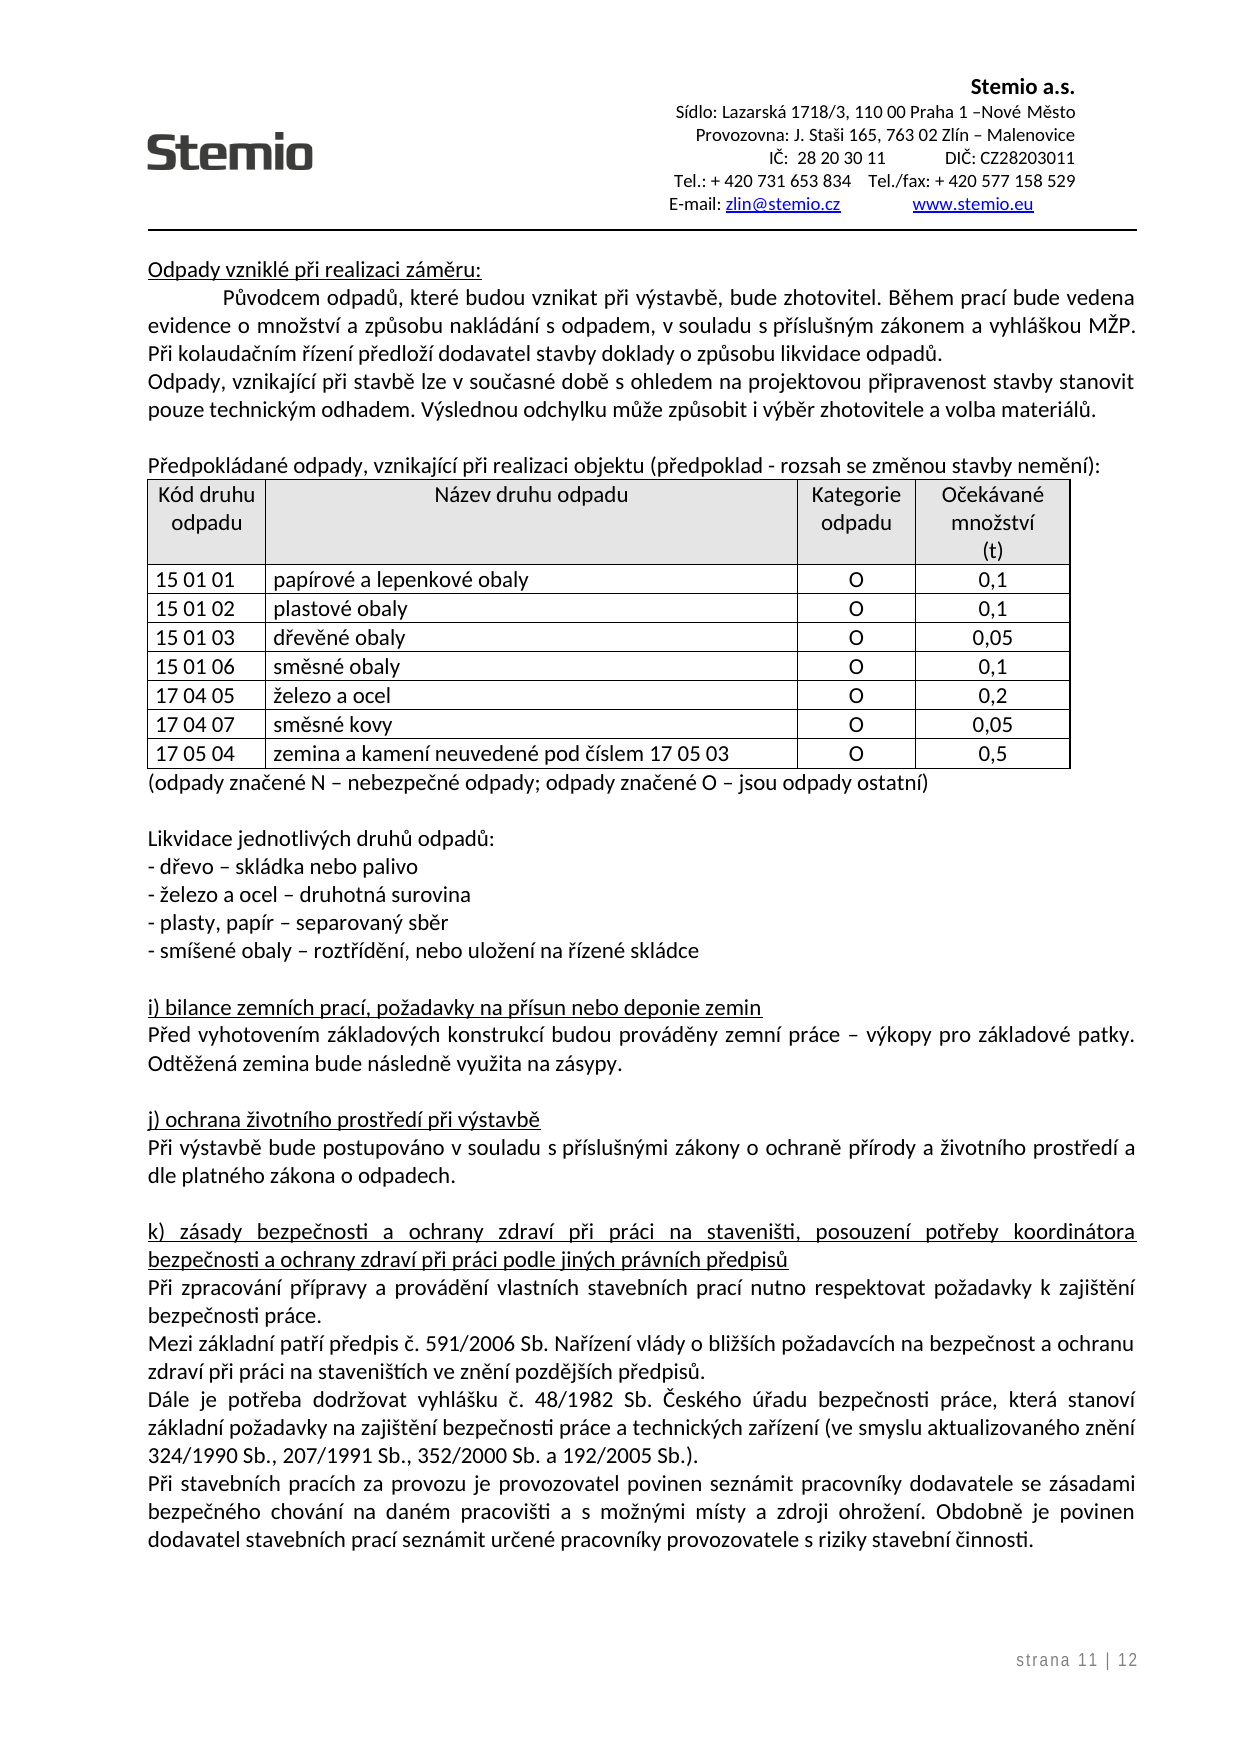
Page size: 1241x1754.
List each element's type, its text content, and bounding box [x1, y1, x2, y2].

table_cell O [798, 623, 915, 651]
table_cell 0,05 [916, 710, 1069, 738]
table_cell O [798, 710, 915, 738]
table_cell 0,1 [916, 652, 1069, 680]
text (odpady značené N – nebezpečné odpady; odpady značené O – jsou odpady ostatní) [148, 768, 1137, 796]
table_cell O [798, 739, 915, 767]
table_cell O [798, 565, 915, 593]
text Původcem odpadů, které budou vznikat při výstavbě, bude zhotovitel. Během prací bude vedena evidence o množství a způsobu nakládání s odpadem, v souladu s příslušným zákonem a vyhláškou MŽP. Při kolaudačním řízení předloží dodavatel stavby doklady o způsobu likvidace odpadů. [148, 283, 1137, 367]
table_cell 17 04 07 [148, 710, 265, 738]
table_header Očekávané množství (t) [916, 480, 1069, 564]
text Mezi základní patří předpis č. 591/2006 Sb. Nařízení vlády o bližších požadavcích na bezpečnost a ochranu zdraví při práci na staveništích ve znění pozdějších předpisů. [148, 1329, 1137, 1385]
text - plasty, papír – separovaný sběr [148, 908, 1137, 937]
table_header Kategorie odpadu [798, 480, 915, 564]
table_cell O [798, 681, 915, 709]
table_cell 0,2 [916, 681, 1069, 709]
text - železo a ocel – druhotná surovina [148, 881, 1137, 908]
table_cell 17 04 05 [148, 681, 265, 709]
table_cell 17 05 04 [148, 739, 265, 767]
table_cell O [798, 652, 915, 680]
table_cell 0,05 [916, 623, 1069, 651]
table_cell 15 01 06 [148, 652, 265, 680]
text Likvidace jednotlivých druhů odpadů: [148, 824, 1137, 852]
text Odpady vzniklé při realizaci záměru: [148, 255, 1137, 283]
text Při zpracování přípravy a provádění vlastních stavebních prací nutno respektovat požadavky k zajištění bezpečnosti práce. [148, 1273, 1137, 1329]
table_header Název druhu odpadu [266, 480, 797, 564]
text k) zásady bezpečnosti a ochrany zdraví při práci na staveništi, posouzení potřeby koordinátora bezpečnosti a ochrany zdraví při práci podle jiných právních předpisů [148, 1242, 1137, 1273]
table_cell 0,1 [916, 594, 1069, 622]
text j) ochrana životního prostředí při výstavbě [148, 1105, 1137, 1133]
table_cell směsné obaly [266, 652, 797, 680]
table_cell O [798, 594, 915, 622]
table_cell 0,1 [916, 565, 1069, 593]
text i) bilance zemních prací, požadavky na přísun nebo deponie zemin [148, 993, 1137, 1021]
picture [147, 132, 313, 170]
text Předpokládané odpady, vznikající při realizaci objektu (předpoklad - rozsah se změnou stavby nemění): [148, 451, 1137, 479]
table_cell 15 01 02 [148, 594, 265, 622]
text k) zásady bezpečnosti a ochrany zdraví při práci na staveništi, posouzení potřeby koordinátora bezpečnosti a ochrany zdraví při práci podle jiných právních předpisů [148, 1217, 1137, 1241]
table_cell železo a ocel [266, 681, 797, 709]
table_header Kód druhu odpadu [148, 480, 265, 564]
table_cell plastové obaly [266, 594, 797, 622]
table_cell dřevěné obaly [266, 623, 797, 651]
table_cell zemina a kamení neuvedené pod číslem 17 05 03 [266, 739, 797, 767]
text - smíšené obaly – roztřídění, nebo uložení na řízené skládce [148, 937, 1137, 964]
table_cell papírové a lepenkové obaly [266, 565, 797, 593]
text - dřevo – skládka nebo palivo [148, 852, 1137, 881]
table_cell 15 01 03 [148, 623, 265, 651]
table_cell směsné kovy [266, 710, 797, 738]
text Odpady, vznikající při stavbě lze v současné době s ohledem na projektovou připravenost stavby stanovit pouze technickým odhadem. Výslednou odchylku může způsobit i výběr zhotovitele a volba materiálů. [148, 367, 1137, 423]
text Dále je potřeba dodržovat vyhlášku č. 48/1982 Sb. Českého úřadu bezpečnosti práce, která stanoví základní požadavky na zajištění bezpečnosti práce a technických zařízení (ve smyslu aktualizovaného znění 324/1990 Sb., 207/1991 Sb., 352/2000 Sb. a 192/2005 Sb.). [148, 1385, 1137, 1469]
table_cell 15 01 01 [148, 565, 265, 593]
text Při výstavbě bude postupováno v souladu s příslušnými zákony o ochraně přírody a životního prostředí a dle platného zákona o odpadech. [148, 1133, 1137, 1189]
text Před vyhotovením základových konstrukcí budou prováděny zemní práce – výkopy pro základové patky. Odtěžená zemina bude následně využita na zásypy. [148, 1021, 1137, 1077]
text Při stavebních pracích za provozu je provozovatel povinen seznámit pracovníky dodavatele se zásadami bezpečného chování na daném pracovišti a s možnými místy a zdroji ohrožení. Obdobně je povinen dodavatel stavebních prací seznámit určené pracovníky provozovatele s riziky stavební činnosti. [148, 1469, 1137, 1553]
table_cell 0,5 [916, 739, 1069, 767]
